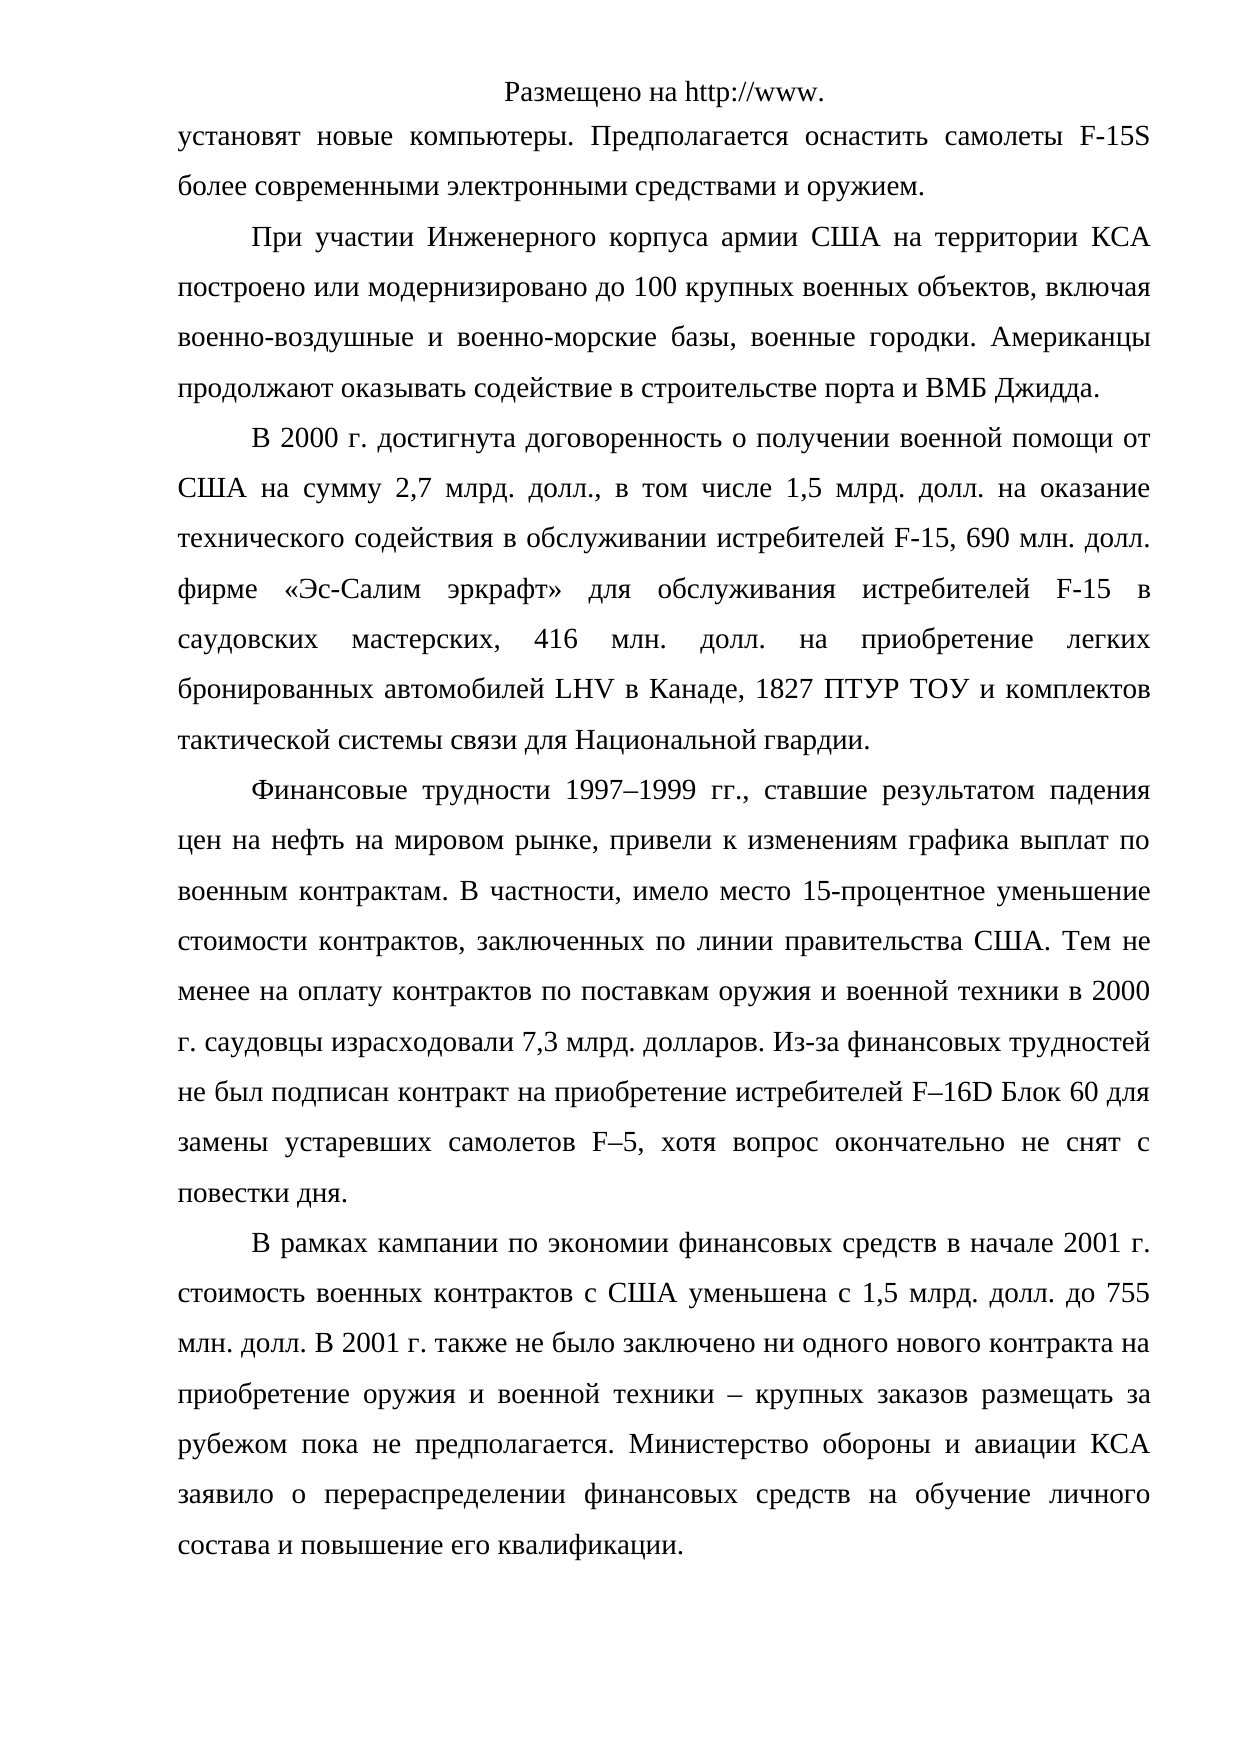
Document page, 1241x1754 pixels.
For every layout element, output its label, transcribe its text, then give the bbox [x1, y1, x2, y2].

text Финансовые трудности 1997–1999 гг., ставшие результатом падения цен на нефть на мировом рынке, привели к изменениям графика выплат по военным контрактам. В частности, имело место 15-процентное уменьшение стоимости контрактов, заключенных по линии правительства США. Тем не менее на оплату контрактов по поставкам оружия и военной техники в 2000 г. саудовцы израсходовали 7,3 млрд. долларов. Из-за финансовых трудностей не был подписан контракт на приобретение истребителей F–16D Блок 60 для замены устаревших самолетов F–5, хотя вопрос окончательно не снят с повестки дня. [177, 772, 1152, 1208]
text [177, 118, 1152, 202]
text При участии Инженерного корпуса армии США на территории КСА построено или модернизировано до 100 крупных военных объектов, включая военно-воздушные и военно-морские базы, военные городки. Американцы продолжают оказывать содействие в строительстве порта и ВМБ Джидда. [177, 219, 1152, 403]
text В рамках кампании по экономии финансовых средств в начале 2001 г. стоимость военных контрактов с США уменьшена с 1,5 млрд. долл. до 755 млн. долл. В 2001 г. также не было заключено ни одного нового контракта на приобретение оружия и военной техники – крупных заказов размещать за рубежом пока не предполагается. Министерство обороны и авиации КСА заявило о перераспределении финансовых средств на обучение личного состава и повышение его квалификации. [177, 1225, 1152, 1560]
text В 2000 г. достигнута договоренность о получении военной помощи от США на сумму 2,7 млрд. долл., в том числе 1,5 млрд. долл. на оказание технического содействия в обслуживании истребителей F-15, 690 млн. долл. фирме «Эс-Салим эркрафт» для обслуживания истребителей F-15 в саудовских мастерских, 416 млн. долл. на приобретение легких бронированных автомобилей LHV в Канаде, 1827 ПТУР ТОУ и комплектов тактической системы связи для Национальной гвардии. [177, 420, 1152, 755]
